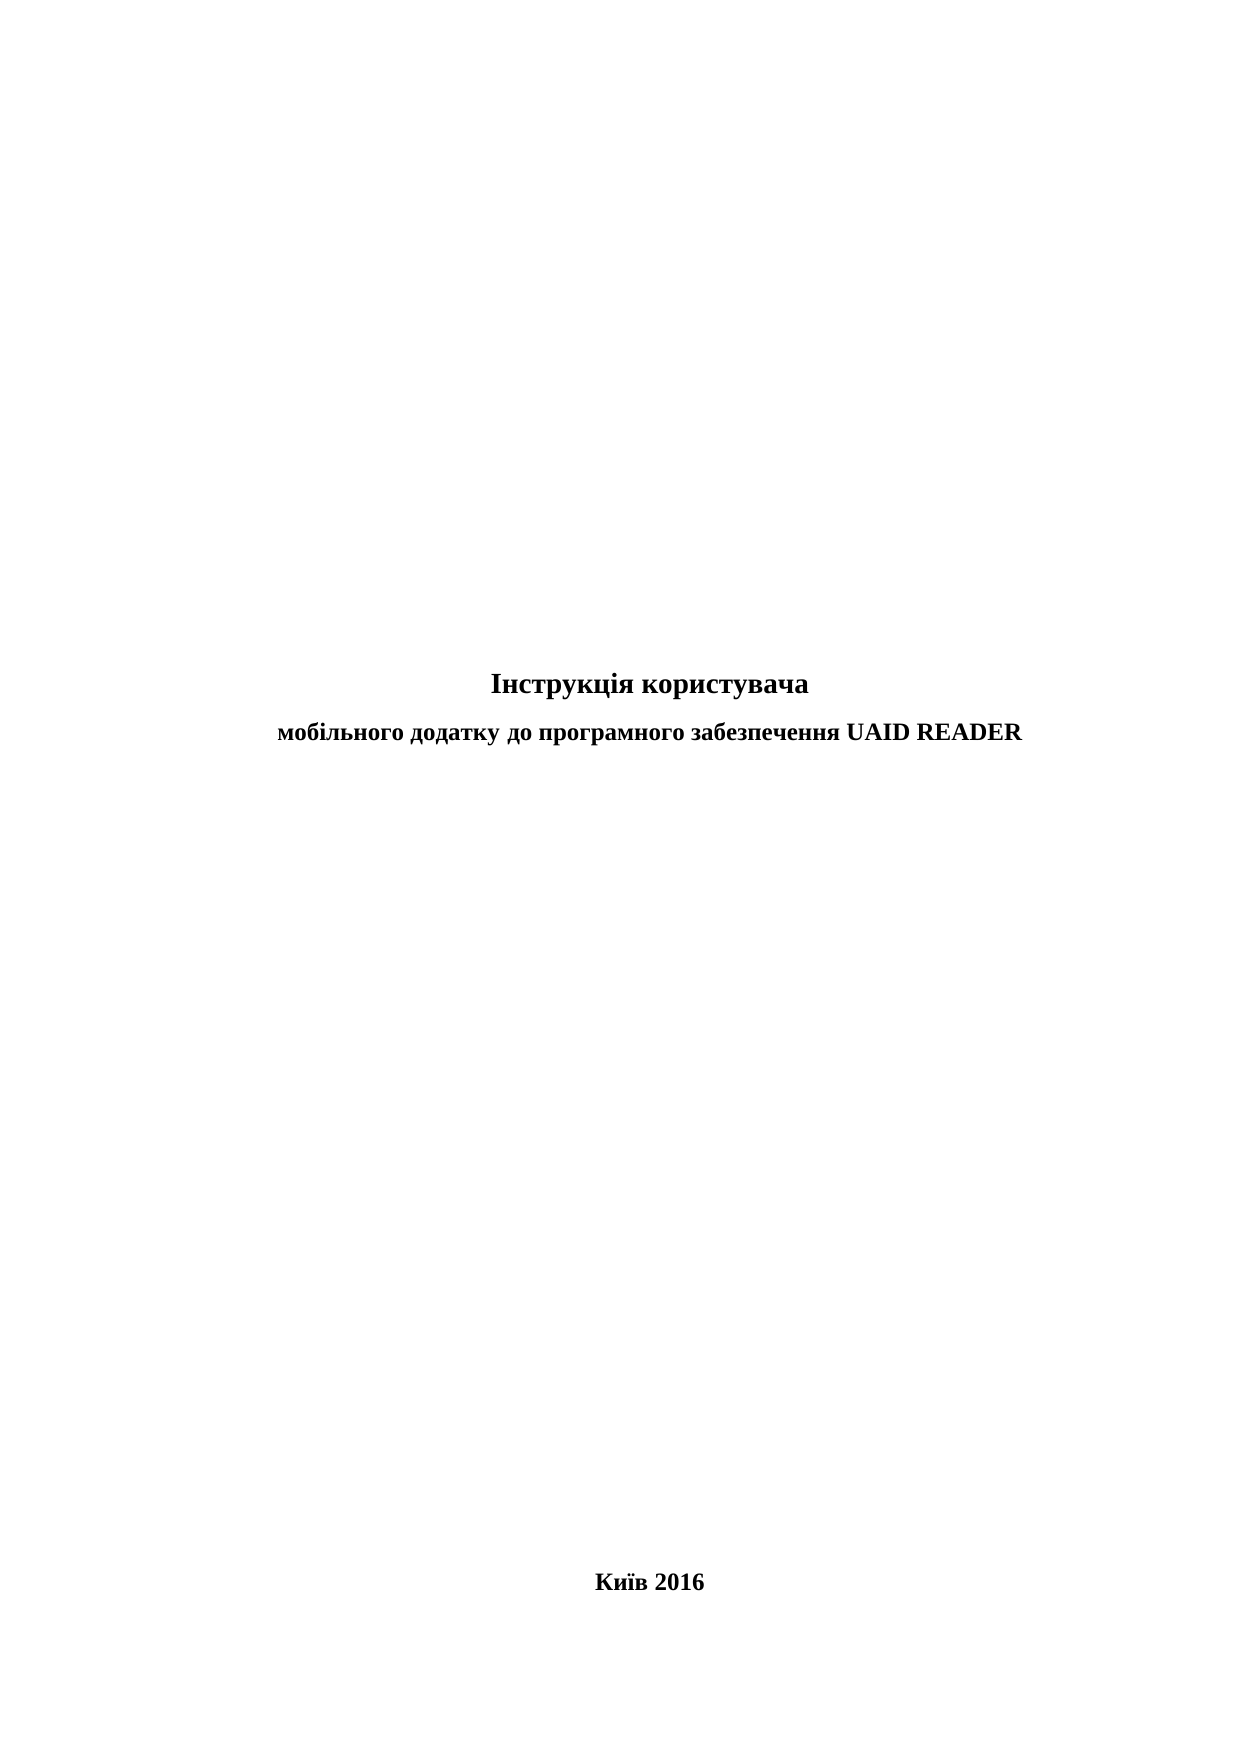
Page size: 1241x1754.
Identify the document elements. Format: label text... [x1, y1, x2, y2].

text Інструкція користувача [148, 666, 1152, 700]
text Київ 2016 [148, 1567, 1152, 1596]
text мобільного додатку до програмного забезпечення UAID READER [148, 717, 1152, 745]
